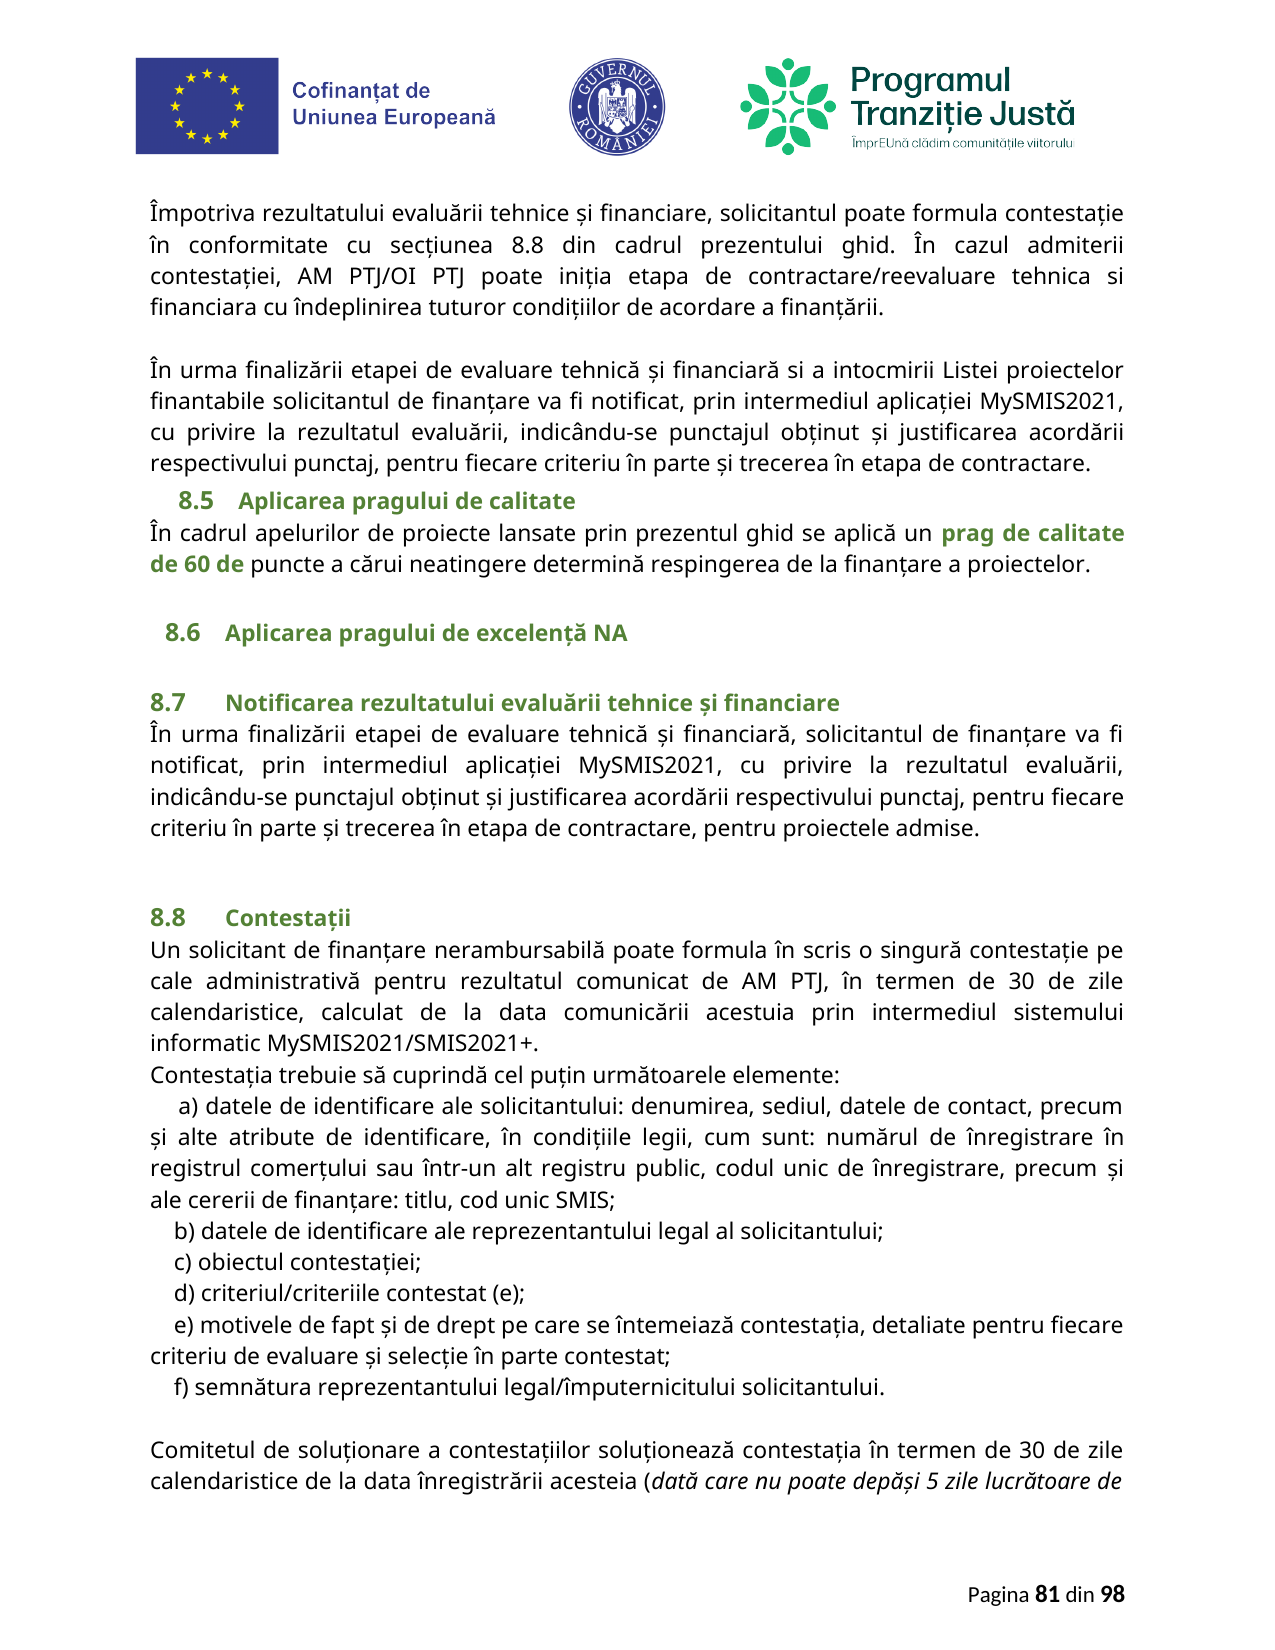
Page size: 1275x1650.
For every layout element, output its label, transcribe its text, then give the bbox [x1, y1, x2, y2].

text c) obiectul contestaţiei; [150, 1246, 1125, 1277]
text e) motivele de fapt şi de drept pe care se întemeiază contestaţia, detaliate pentru fiecare criteriu de evaluare şi selecţie în parte contestat; [150, 1308, 1125, 1371]
subtitle Contestații [150, 899, 1125, 933]
text Împotriva rezultatului evaluării tehnice și financiare, solicitantul poate formula contestație în conformitate cu secțiunea 8.8 din cadrul prezentului ghid. În cazul admiterii contestației, AM PTJ/OI PTJ poate iniția etapa de contractare/reevaluare tehnica si financiara cu îndeplinirea tuturor condițiilor de acordare a finanțării. [150, 197, 1125, 322]
text Un solicitant de finanțare nerambursabilă poate formula în scris o singură contestație pe cale administrativă pentru rezultatul comunicat de AM PTJ, în termen de 30 de zile calendaristice, calculat de la data comunicării acestuia prin intermediul sistemului informatic MySMIS2021/SMIS2021+. [150, 933, 1125, 1058]
text b) datele de identificare ale reprezentantului legal al solicitantului; [150, 1215, 1125, 1246]
subtitle Aplicarea pragului de excelență NA [165, 615, 1125, 649]
text a) datele de identificare ale solicitantului: denumirea, sediul, datele de contact, precum şi alte atribute de identificare, în condiţiile legii, cum sunt: numărul de înregistrare în registrul comerţului sau într-un alt registru public, codul unic de înregistrare, precum şi ale cererii de finanţare: titlu, cod unic SMIS; [150, 1090, 1125, 1215]
text d) criteriul/criteriile contestat (e); [150, 1277, 1125, 1308]
text În cadrul apelurilor de proiecte lansate prin prezentul ghid se aplică un prag de calitate de 60 de puncte a cărui neatingere determină respingerea de la finanțare a proiectelor. [150, 517, 1125, 579]
text În urma finalizării etapei de evaluare tehnică și financiară si a intocmirii Listei proiectelor finantabile solicitantul de finanțare va fi notificat, prin intermediul aplicației MySMIS2021, cu privire la rezultatul evaluării, indicându-se punctajul obținut şi justificarea acordării respectivului punctaj, pentru fiecare criteriu în parte și trecerea în etapa de contractare. [150, 353, 1125, 478]
subtitle Aplicarea pragului de calitate [178, 483, 1125, 517]
subtitle Notificarea rezultatului evaluării tehnice şi financiare [150, 684, 1125, 718]
text În urma finalizării etapei de evaluare tehnică și financiară, solicitantul de finanțare va fi notificat, prin intermediul aplicației MySMIS2021, cu privire la rezultatul evaluării, indicându-se punctajul obținut și justificarea acordării respectivului punctaj, pentru fiecare criteriu în parte și trecerea în etapa de contractare, pentru proiectele admise. [150, 718, 1125, 843]
text Contestația trebuie să cuprindă cel puțin următoarele elemente: [150, 1058, 1125, 1090]
text f) semnătura reprezentantului legal/împuternicitului solicitantului. [150, 1371, 1125, 1402]
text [150, 1433, 1125, 1496]
